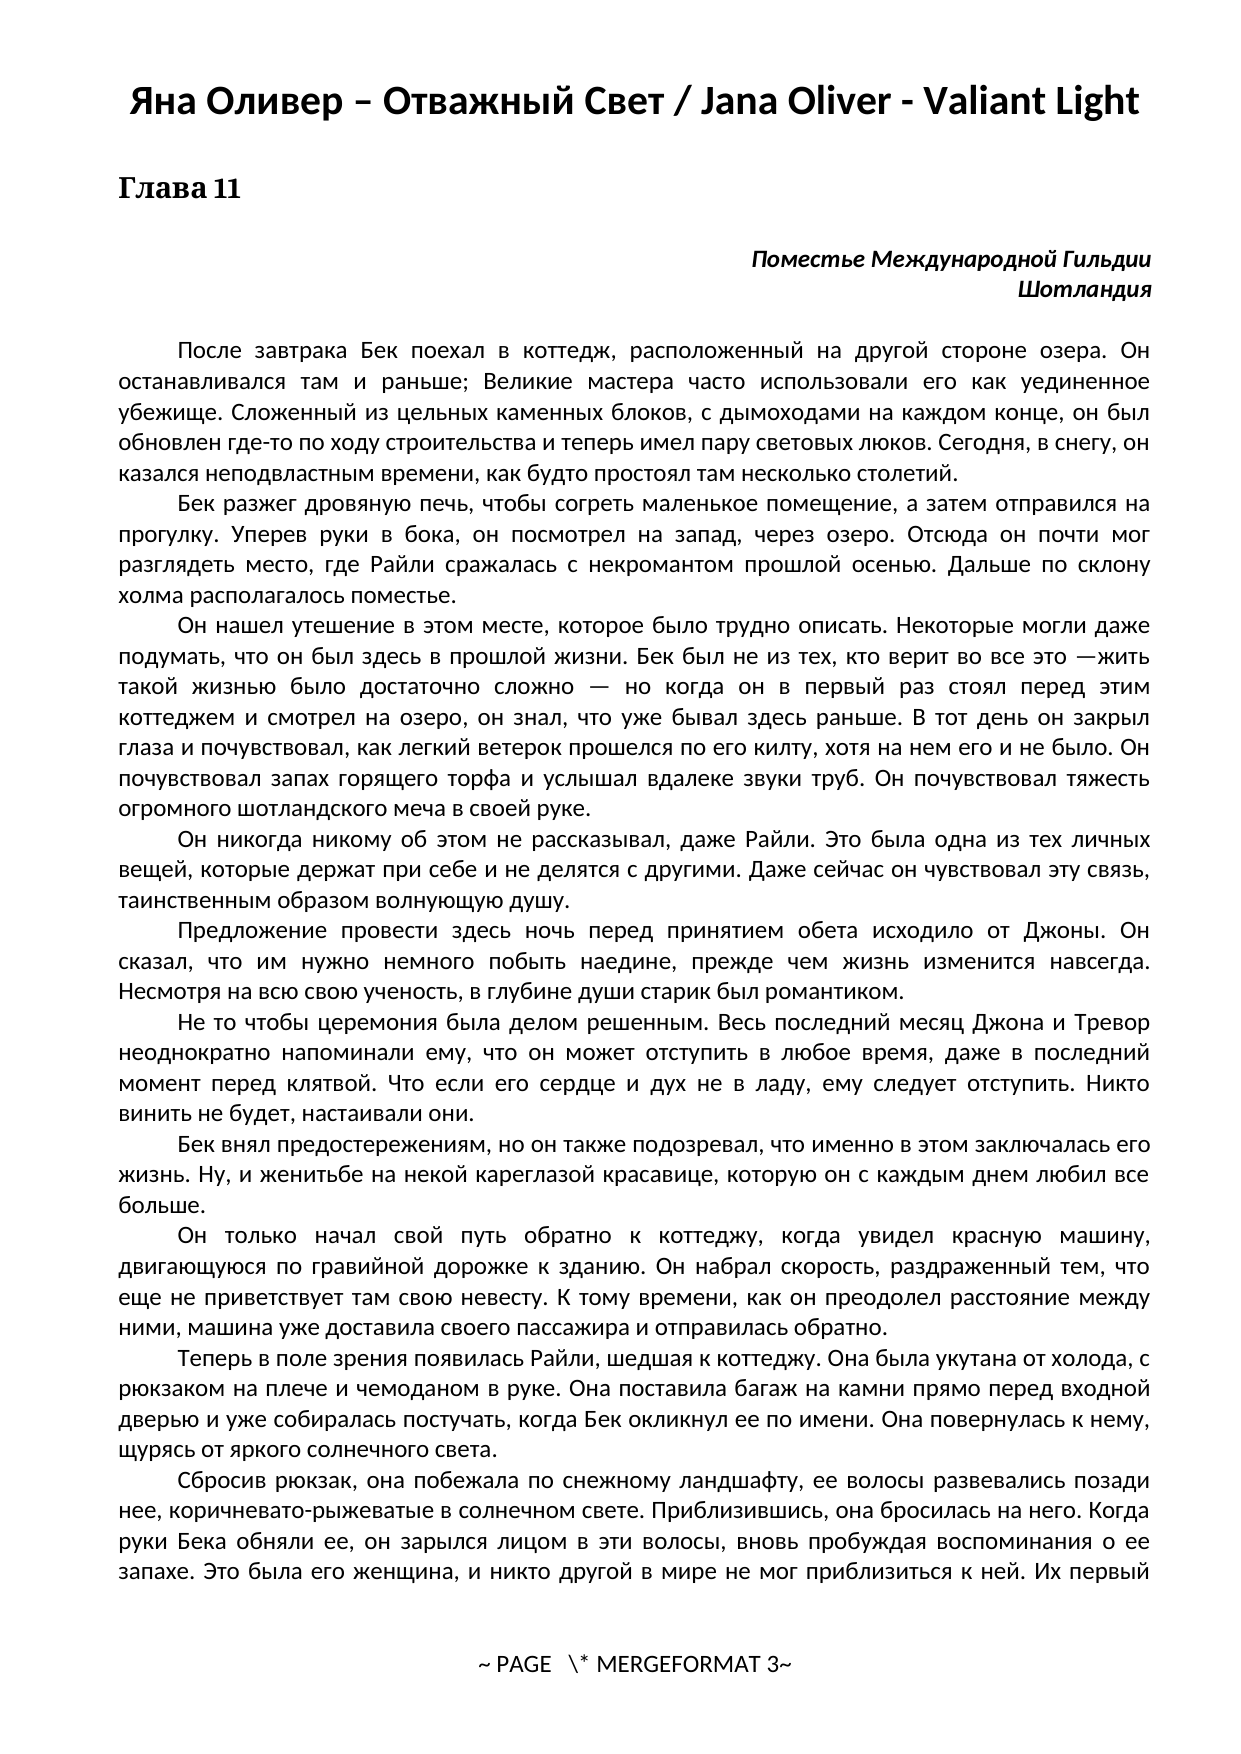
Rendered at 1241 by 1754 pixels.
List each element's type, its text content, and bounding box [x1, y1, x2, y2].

subtitle Глава 11 [118, 173, 1152, 206]
text Не то чтобы церемония была делом решенным. Весь последний месяц Джона и Тревор неоднократно напоминали ему, что он может отступить в любое время, даже в последний момент перед клятвой. Что если его сердце и дух не в ладу, ему следует отступить. Никто винить не будет, настаивали они. [118, 1006, 1152, 1128]
text Предложение провести здесь ночь перед принятием обета исходило от Джоны. Он сказал, что им нужно немного побыть наедине, прежде чем жизнь изменится навсегда. Несмотря на всю свою ученость, в глубине души старик был романтиком. [118, 914, 1152, 1006]
text Бек разжег дровяную печь, чтобы согреть маленькое помещение, а затем отправился на прогулку. Уперев руки в бока, он посмотрел на запад, через озеро. Отсюда он почти мог разглядеть место, где Райли сражалась с некромантом прошлой осенью. Дальше по склону холма располагалось поместье. [118, 487, 1152, 609]
text Он только начал свой путь обратно к коттеджу, когда увидел красную машину, двигающуюся по гравийной дорожке к зданию. Он набрал скорость, раздраженный тем, что еще не приветствует там свою невесту. К тому времени, как он преодолел расстояние между ними, машина уже доставила своего пассажира и отправилась обратно. [118, 1220, 1152, 1342]
text Шотландия [118, 273, 1152, 304]
text После завтрака Бек поехал в коттедж, расположенный на другой стороне озера. Он останавливался там и раньше; Великие мастера часто использовали его как уединенное убежище. Сложенный из цельных каменных блоков, с дымоходами на каждом конце, он был обновлен где-то по ходу строительства и теперь имел пару световых люков. Сегодня, в снегу, он казался неподвластным времени, как будто простоял там несколько столетий. [118, 334, 1152, 487]
text Он нашел утешение в этом месте, которое было трудно описать. Некоторые могли даже подумать, что он был здесь в прошлой жизни. Бек был не из тех, кто верит во все это —жить такой жизнью было достаточно сложно — но когда он в первый раз стоял перед этим коттеджем и смотрел на озеро, он знал, что уже бывал здесь раньше. В тот день он закрыл глаза и почувствовал, как легкий ветерок прошелся по его килту, хотя на нем его и не было. Он почувствовал запах горящего торфа и услышал вдалеке звуки труб. Он почувствовал тяжесть огромного шотландского меча в своей руке. [118, 609, 1152, 823]
text Теперь в поле зрения появилась Райли, шедшая к коттеджу. Она была укутана от холода, с рюкзаком на плече и чемоданом в руке. Она поставила багаж на камни прямо перед входной дверью и уже собиралась постучать, когда Бек окликнул ее по имени. Она повернулась к нему, щурясь от яркого солнечного света. [118, 1342, 1152, 1464]
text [118, 1464, 1152, 1586]
text Поместье Международной Гильдии [118, 243, 1152, 273]
text Бек внял предостережениям, но он также подозревал, что именно в этом заключалась его жизнь. Ну, и женитьбе на некой кареглазой красавице, которую он с каждым днем любил все больше. [118, 1128, 1152, 1220]
text Он никогда никому об этом не рассказывал, даже Райли. Это была одна из тех личных вещей, которые держат при себе и не делятся с другими. Даже сейчас он чувствовал эту связь, таинственным образом волнующую душу. [118, 823, 1152, 914]
